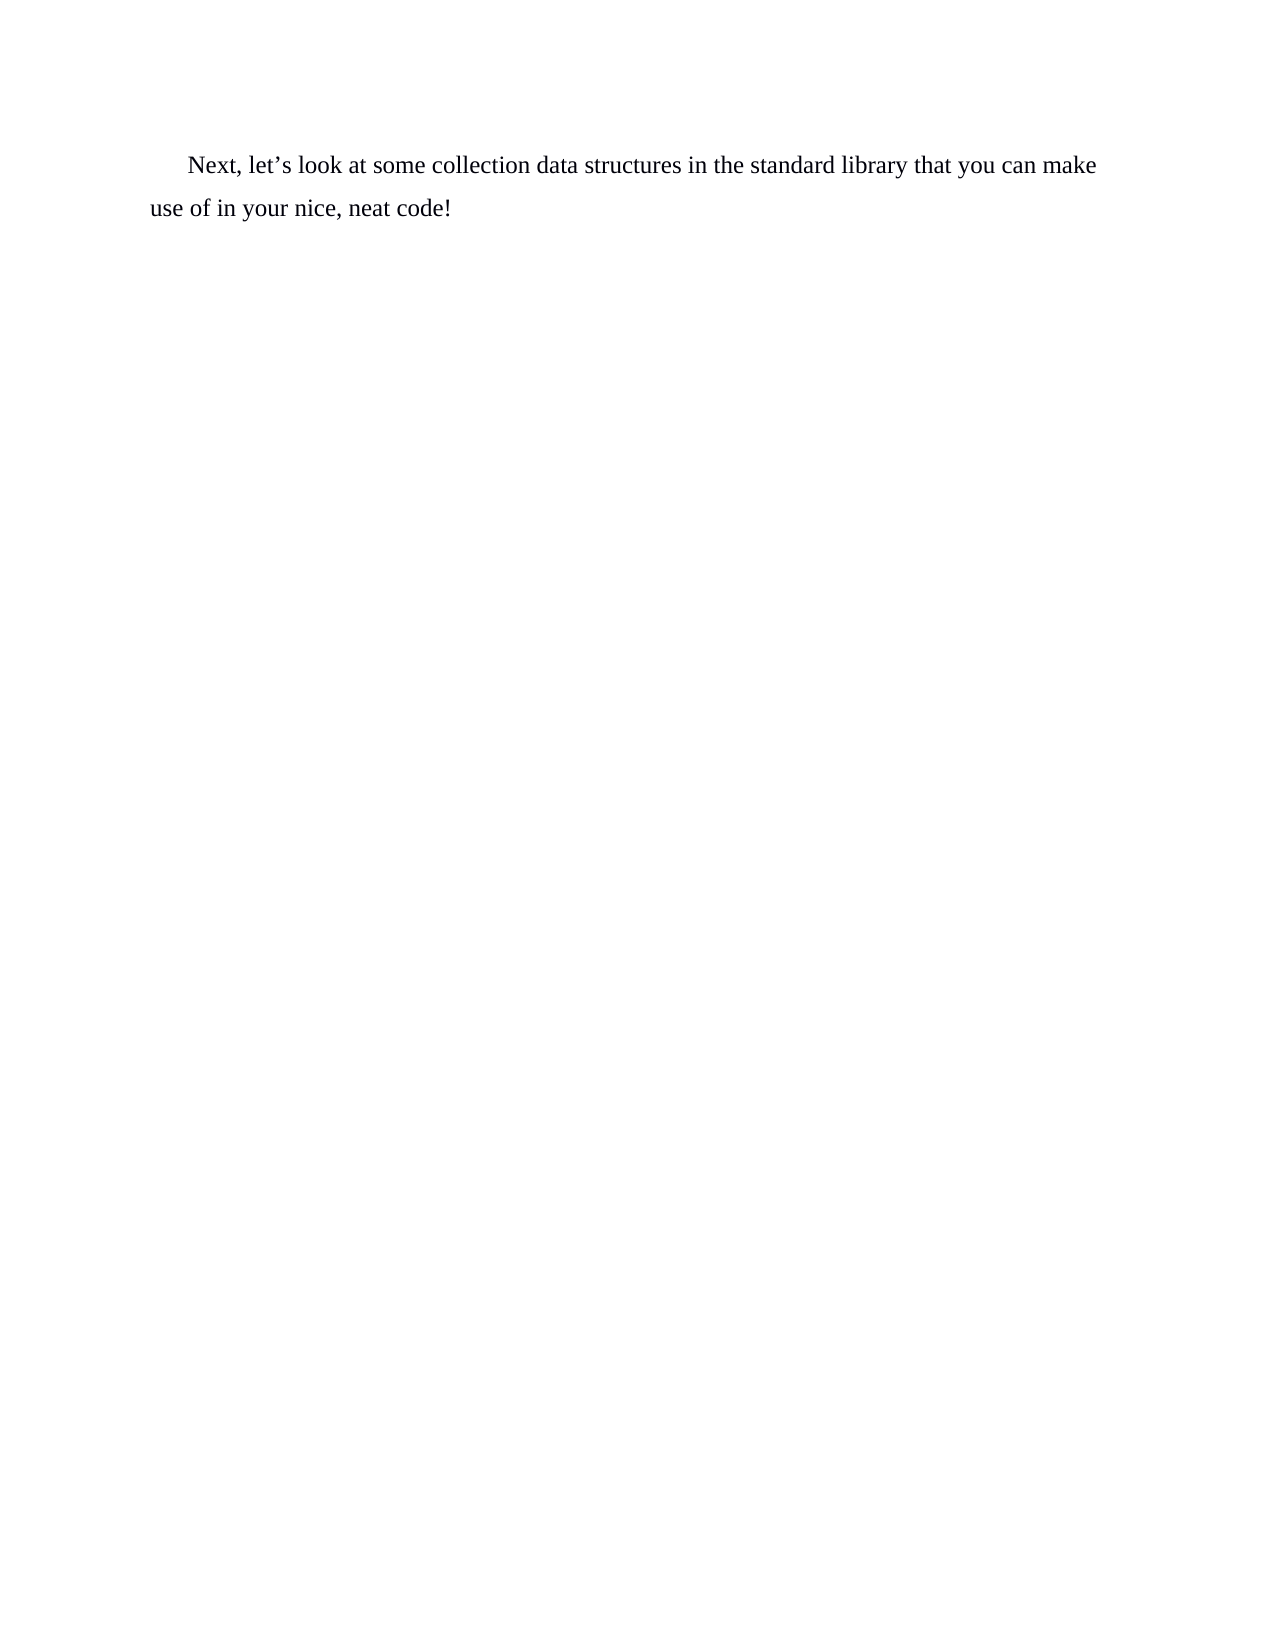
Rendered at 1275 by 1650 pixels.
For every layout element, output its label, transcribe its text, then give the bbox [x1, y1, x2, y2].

text Next, let’s look at some collection data structures in the standard library that you can make use of in your nice, neat code! [150, 150, 1125, 222]
